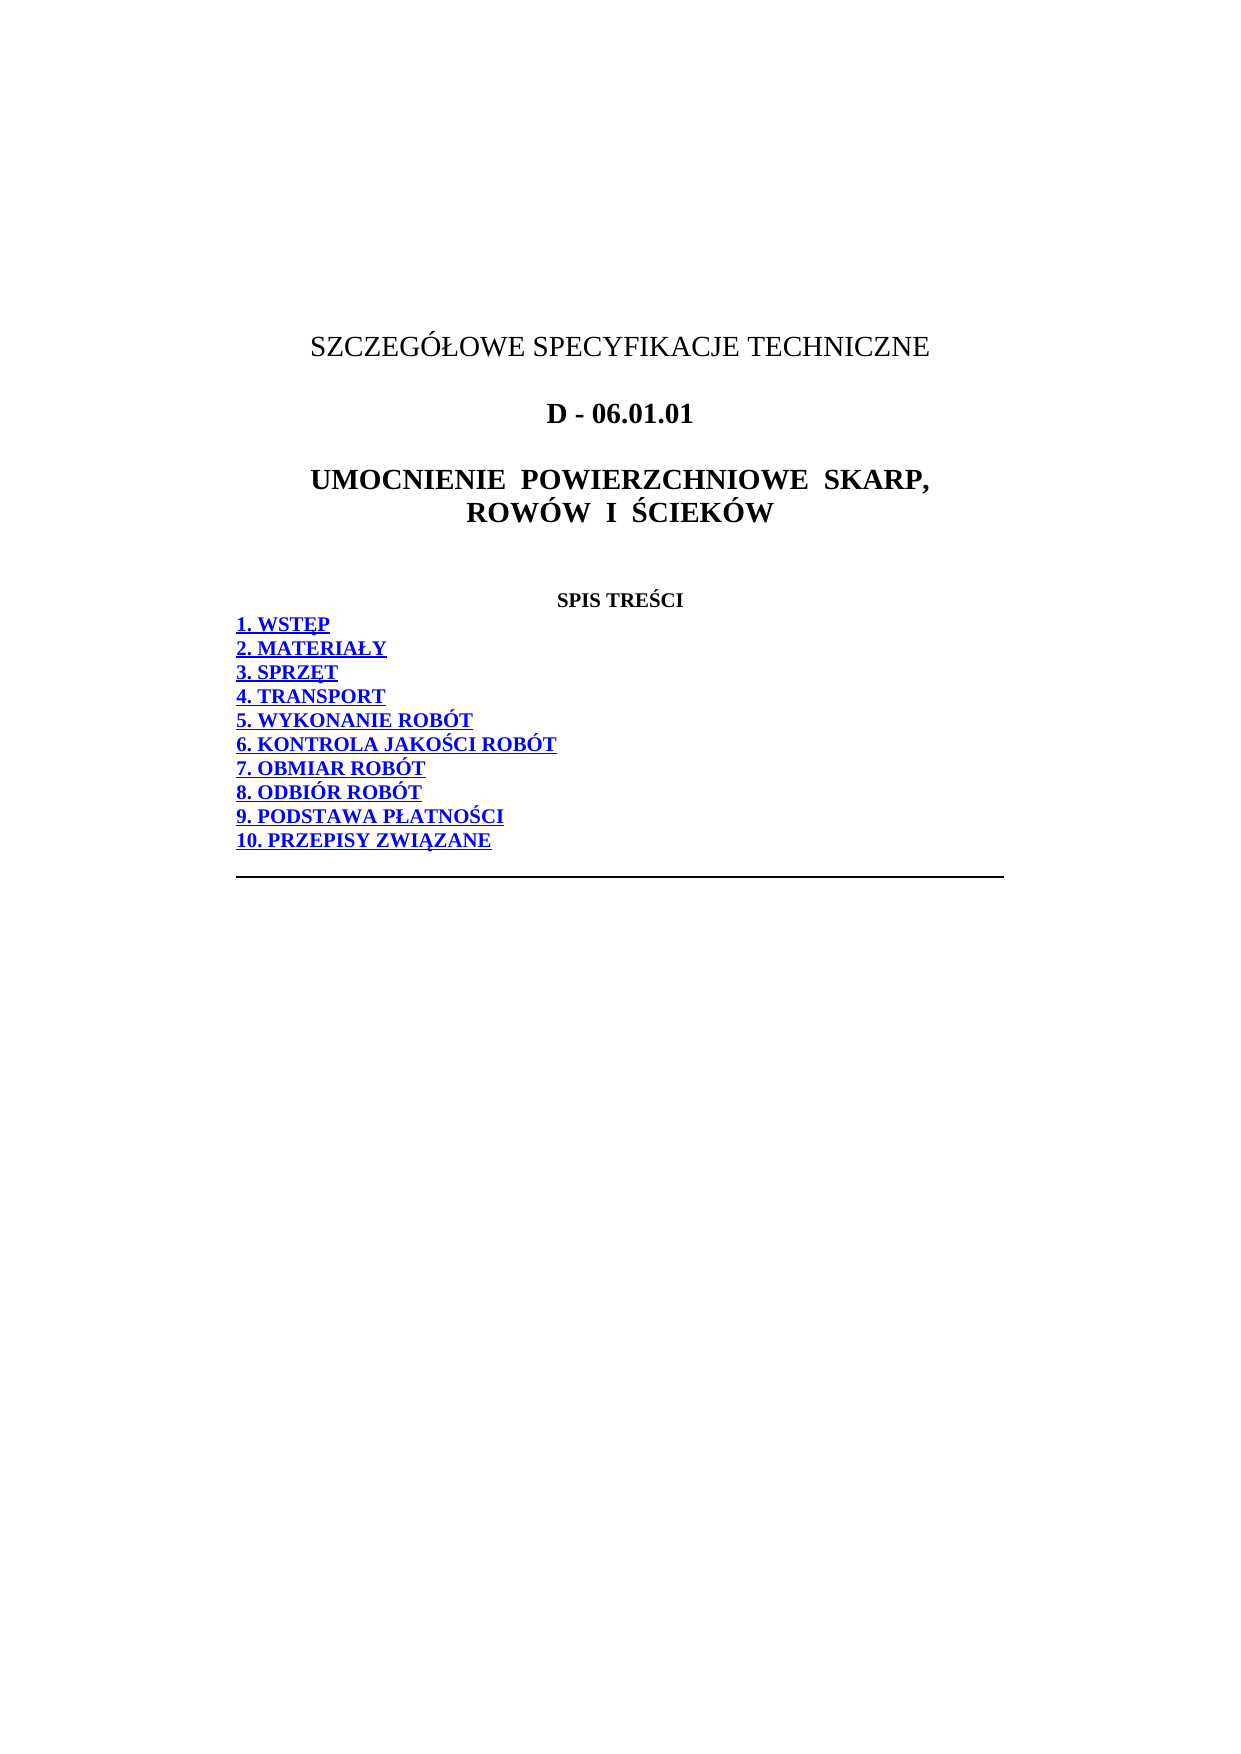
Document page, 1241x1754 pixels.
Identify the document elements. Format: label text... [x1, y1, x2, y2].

text 6. KONTROLA JAKOŚCI ROBÓT [236, 732, 1004, 756]
text 8. ODBIÓR ROBÓT [236, 780, 1004, 804]
text 1. WSTĘP [236, 612, 1004, 636]
text SZCZEGÓŁOWE SPECYFIKACJE TECHNICZNE [236, 329, 1004, 362]
text 9. PODSTAWA PŁATNOŚCI [236, 804, 1004, 828]
text D - 06.01.01 [236, 396, 1004, 429]
text SPIS TREŚCI [236, 587, 1004, 612]
text 7. OBMIAR ROBÓT [236, 756, 1004, 780]
text UMOCNIENIE POWIERZCHNIOWE SKARP, [236, 462, 1004, 495]
text 4. TRANSPORT [236, 684, 1004, 708]
text ROWÓW I ŚCIEKÓW [236, 495, 1004, 529]
text 10. PRZEPISY ZWIĄZANE [236, 828, 1004, 852]
text 2. MATERIAŁY [236, 636, 1004, 660]
text 5. WYKONANIE ROBÓT [236, 708, 1004, 732]
text 3. SPRZĘT [236, 660, 1004, 684]
